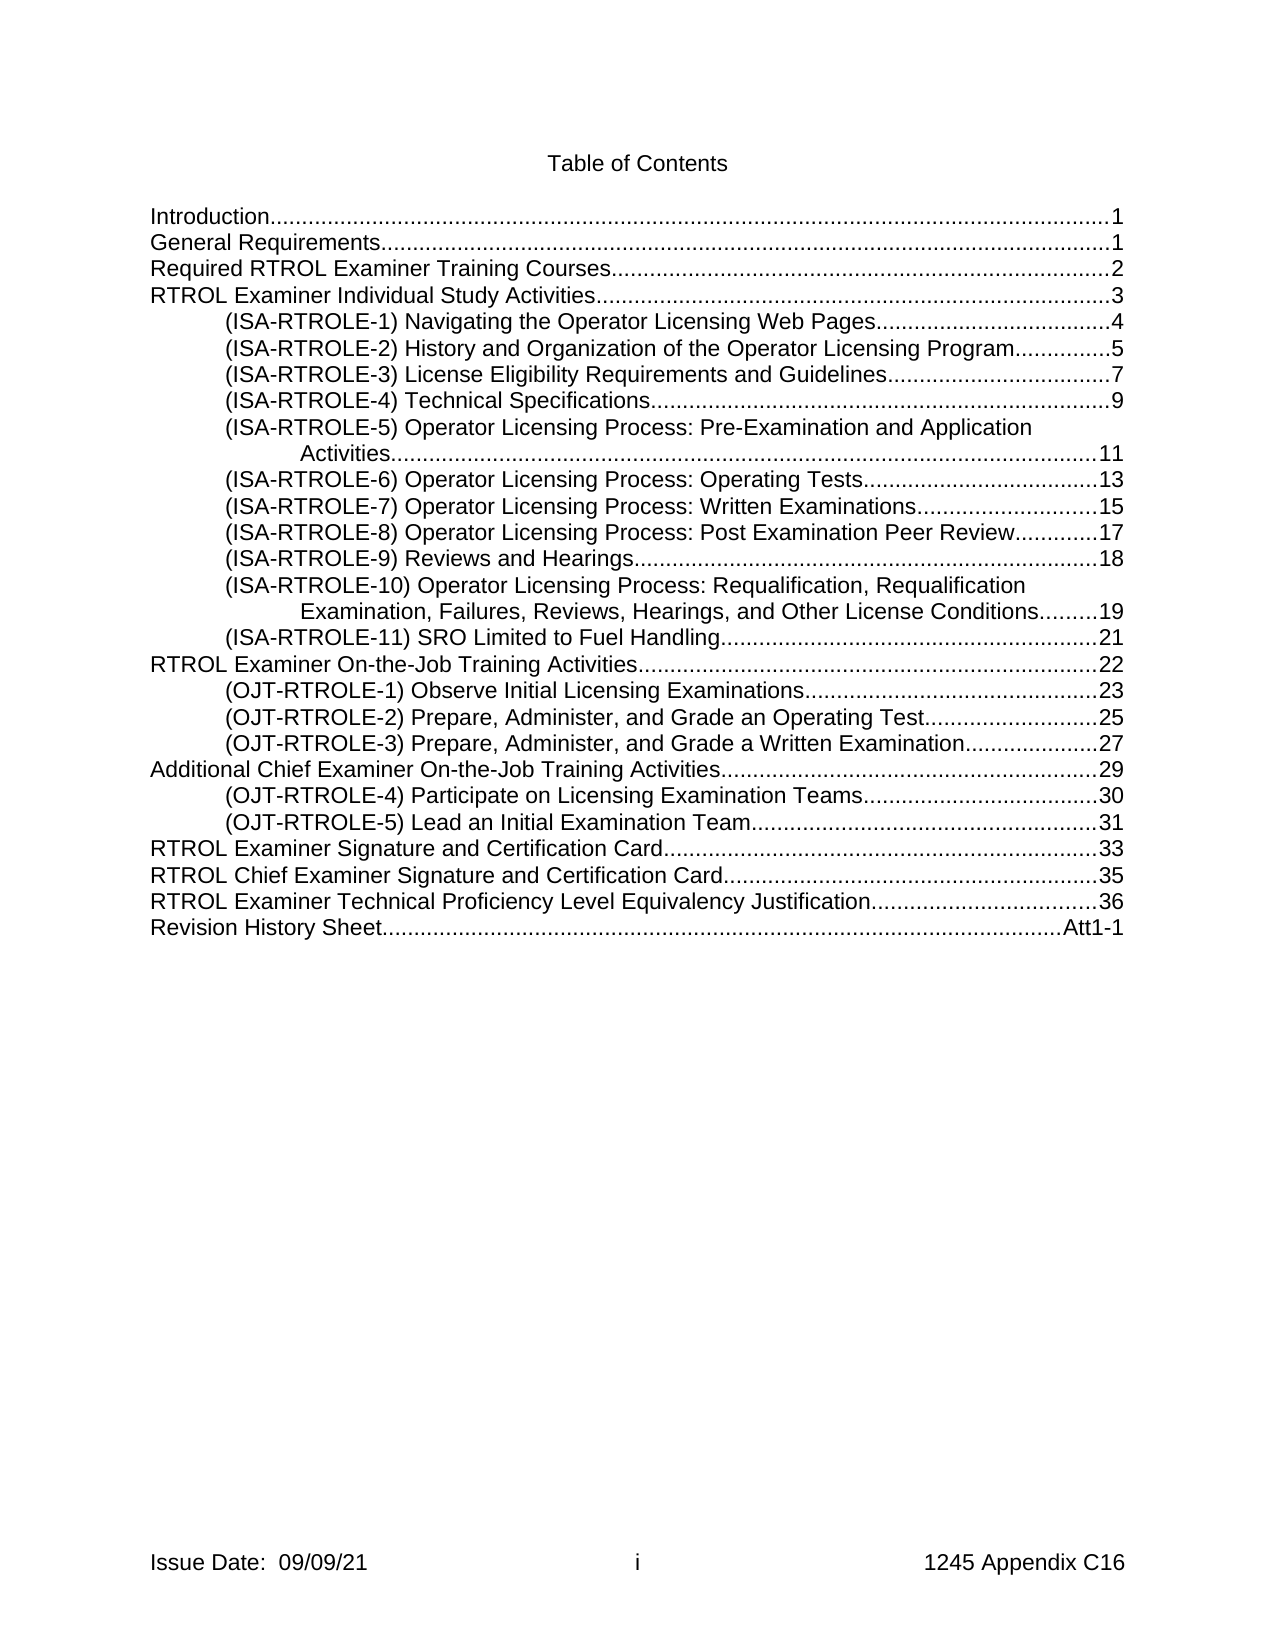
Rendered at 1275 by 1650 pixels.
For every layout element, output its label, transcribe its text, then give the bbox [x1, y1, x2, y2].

text (ISA-RTROLE-4) Technical Specifications 9 [225, 387, 1125, 413]
text RTROL Chief Examiner Signature and Certification Card 35 [150, 862, 1125, 888]
text RTROL Examiner Signature and Certification Card 33 [150, 835, 1125, 862]
text Introduction 1 [150, 203, 1125, 229]
text (ISA-RTROLE-9) Reviews and Hearings 18 [225, 545, 1125, 572]
text General Requirements 1 [150, 229, 1125, 255]
text (ISA-RTROLE-2) History and Organization of the Operator Licensing Program 5 [225, 334, 1125, 361]
text (ISA-RTROLE-7) Operator Licensing Process: Written Examinations 15 [225, 493, 1125, 519]
text (ISA-RTROLE-5) Operator Licensing Process: Pre-Examination and Application Activities 11 [225, 413, 1125, 466]
text (ISA-RTROLE-3) License Eligibility Requirements and Guidelines 7 [225, 361, 1125, 387]
text (OJT-RTROLE-2) Prepare, Administer, and Grade an Operating Test 25 [225, 703, 1125, 730]
text (ISA-RTROLE-6) Operator Licensing Process: Operating Tests 13 [225, 466, 1125, 493]
text (OJT-RTROLE-5) Lead an Initial Examination Team 31 [225, 809, 1125, 835]
text (OJT-RTROLE-1) Observe Initial Licensing Examinations 23 [225, 677, 1125, 703]
text RTROL Examiner Technical Proficiency Level Equivalency Justification 36 [150, 888, 1125, 914]
text (ISA-RTROLE-8) Operator Licensing Process: Post Examination Peer Review 17 [225, 519, 1125, 545]
text Table of Contents [150, 150, 1125, 176]
text (OJT-RTROLE-3) Prepare, Administer, and Grade a Written Examination 27 [225, 730, 1125, 756]
text (OJT-RTROLE-4) Participate on Licensing Examination Teams 30 [225, 782, 1125, 809]
text (ISA-RTROLE-10) Operator Licensing Process: Requalification, Requalification Examination, Failures, Reviews, Hearings, and Other License Conditions 19 [225, 572, 1125, 624]
text RTROL Examiner On-the-Job Training Activities 22 [150, 651, 1125, 677]
text (ISA-RTROLE-11) SRO Limited to Fuel Handling 21 [225, 624, 1125, 651]
text Additional Chief Examiner On-the-Job Training Activities 29 [150, 756, 1125, 782]
text Revision History Sheet Att1-1 [150, 914, 1125, 941]
text Required RTROL Examiner Training Courses 2 [150, 255, 1125, 282]
text RTROL Examiner Individual Study Activities 3 [150, 282, 1125, 308]
text (ISA-RTROLE-1) Navigating the Operator Licensing Web Pages 4 [225, 308, 1125, 334]
